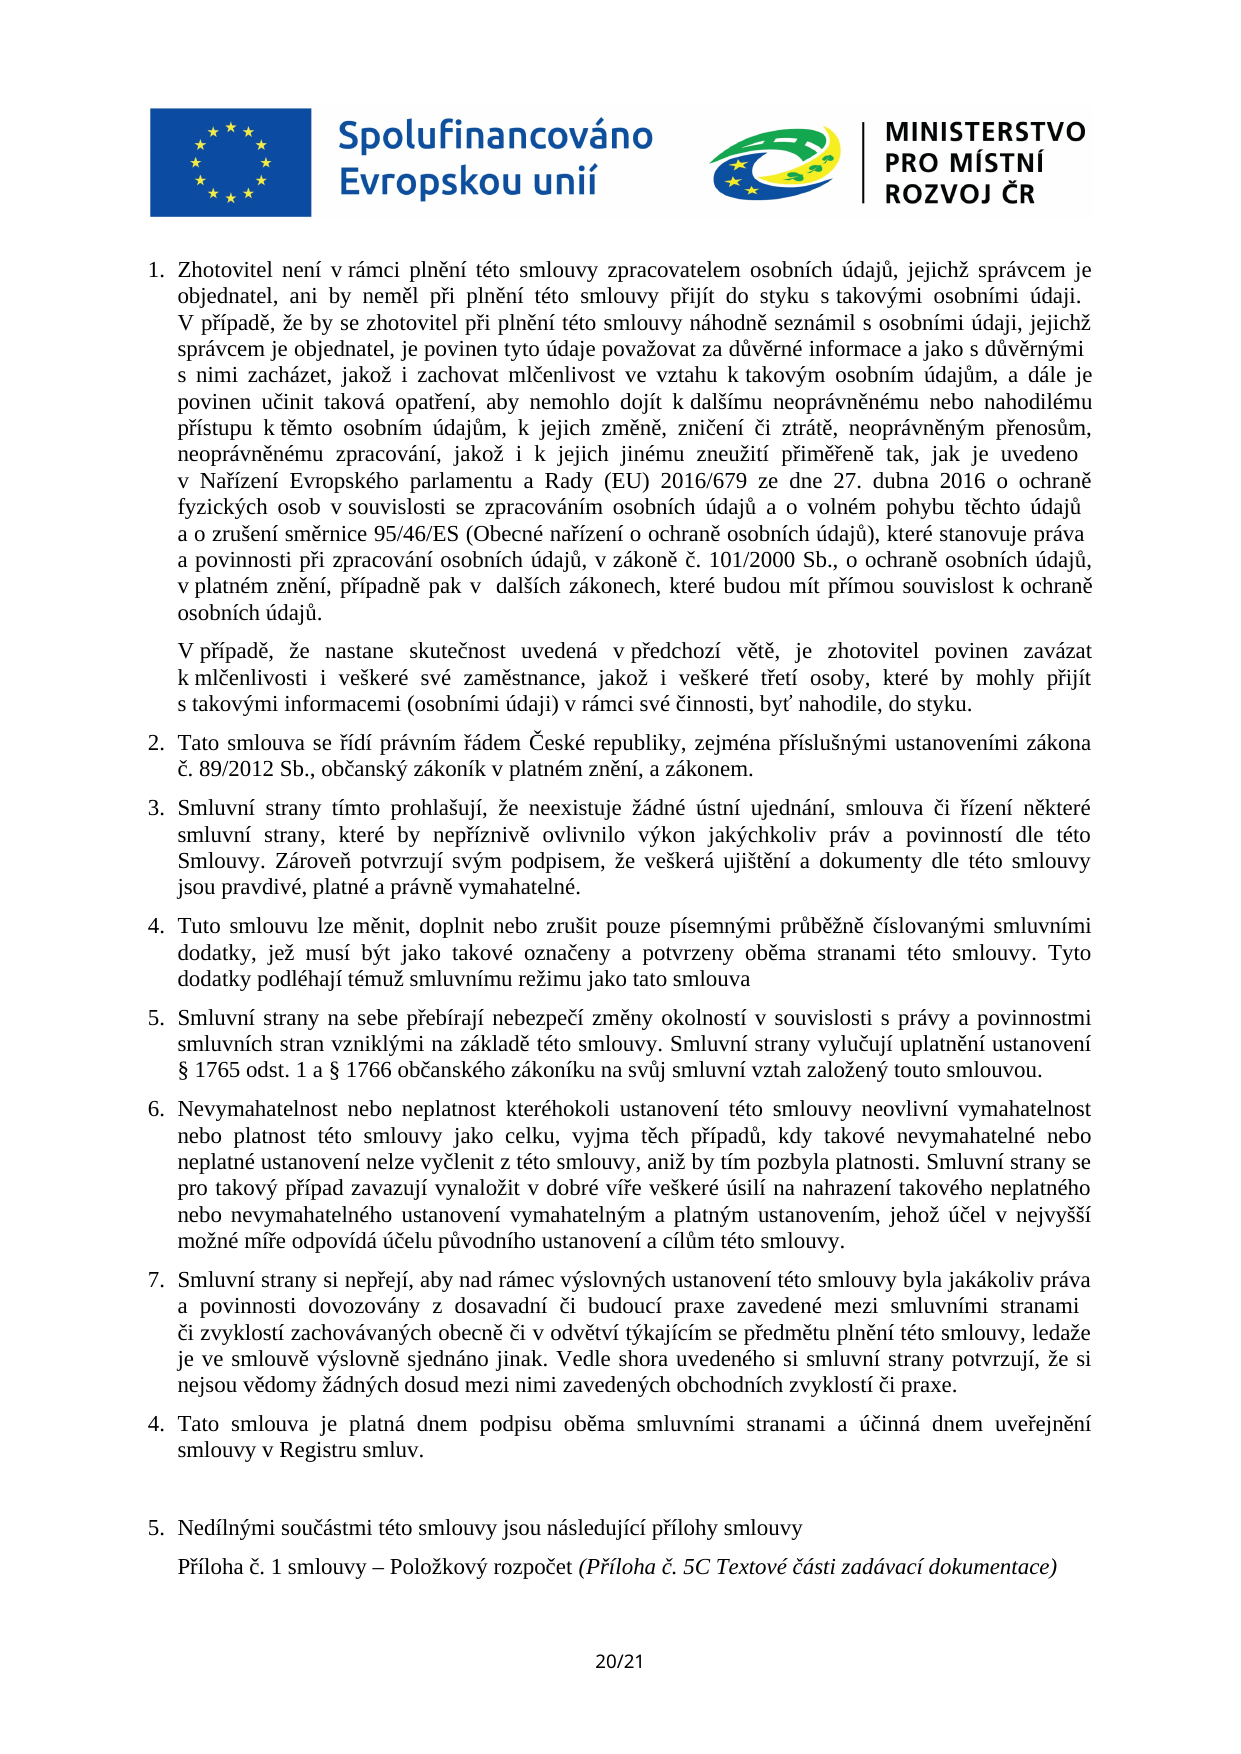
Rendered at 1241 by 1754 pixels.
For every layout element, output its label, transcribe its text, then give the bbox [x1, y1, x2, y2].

list Tuto smlouvu lze měnit, doplnit nebo zrušit pouze písemnými průběžně číslovanými smluvními dodatky, jež musí být jako takové označeny a potvrzeny oběma stranami této smlouvy. Tyto dodatky podléhají témuž smluvnímu režimu jako tato smlouva [148, 912, 1093, 991]
text Příloha č. 1 smlouvy – Položkový rozpočet (Příloha č. 5C Textové části zadávací dokumentace) [177, 1553, 1093, 1579]
list Nedílnými součástmi této smlouvy jsou následující přílohy smlouvy [148, 1514, 1093, 1541]
picture [147, 105, 1093, 220]
list V případě, že nastane skutečnost uvedená v předchozí větě, je zhotovitel povinen zavázat k mlčenlivosti i veškeré své zaměstnance, jakož i veškeré třetí osoby, které by mohly přijít s takovými informacemi (osobními údaji) v rámci své činnosti, byť nahodile, do styku. [177, 637, 1093, 717]
list Tato smlouva se řídí právním řádem České republiky, zejména příslušnými ustanoveními zákona č. 89/2012 Sb., občanský zákoník v platném znění, a zákonem. [148, 729, 1093, 782]
list Zhotovitel není v rámci plnění této smlouvy zpracovatelem osobních údajů, jejichž správcem je objednatel, ani by neměl při plnění této smlouvy přijít do styku s takovými osobními údaji. V případě, že by se zhotovitel při plnění této smlouvy náhodně seznámil s osobními údaji, jejichž správcem je objednatel, je povinen tyto údaje považovat za důvěrné informace a jako s důvěrnými s nimi zacházet, jakož i zachovat mlčenlivost ve vztahu k takovým osobním údajům, a dále je povinen učinit taková opatření, aby nemohlo dojít k dalšímu neoprávněnému nebo nahodilému přístupu k těmto osobním údajům, k jejich změně, zničení či ztrátě, neoprávněným přenosům, neoprávněnému zpracování, jakož i k jejich jinému zneužití přiměřeně tak, jak je uvedeno v Nařízení Evropského parlamentu a Rady (EU) 2016/679 ze dne 27. dubna 2016 o ochraně fyzických osob v souvislosti se zpracováním osobních údajů a o volném pohybu těchto údajů a o zrušení směrnice 95/46/ES (Obecné nařízení o ochraně osobních údajů), které stanovuje práva a povinnosti při zpracování osobních údajů, v zákoně č. 101/2000 Sb., o ochraně osobních údajů, v platném znění, případně pak v dalších zákonech, které budou mít přímou souvislost k ochraně osobních údajů. [148, 256, 1093, 625]
list Smluvní strany na sebe přebírají nebezpečí změny okolností v souvislosti s právy a povinnostmi smluvních stran vzniklými na základě této smlouvy. Smluvní strany vylučují uplatnění ustanovení § 1765 odst. 1 a § 1766 občanského zákoníku na svůj smluvní vztah založený touto smlouvou. [148, 1004, 1093, 1083]
list Smluvní strany si nepřejí, aby nad rámec výslovných ustanovení této smlouvy byla jakákoliv práva a povinnosti dovozovány z dosavadní či budoucí praxe zavedené mezi smluvními stranami či zvyklostí zachovávaných obecně či v odvětví týkajícím se předmětu plnění této smlouvy, ledaže je ve smlouvě výslovně sjednáno jinak. Vedle shora uvedeného si smluvní strany potvrzují, že si nejsou vědomy žádných dosud mezi nimi zavedených obchodních zvyklostí či praxe. [148, 1266, 1093, 1398]
list Tato smlouva je platná dnem podpisu oběma smluvními stranami a účinná dnem uveřejnění smlouvy v Registru smluv. [148, 1410, 1093, 1463]
list Nevymahatelnost nebo neplatnost kteréhokoli ustanovení této smlouvy neovlivní vymahatelnost nebo platnost této smlouvy jako celku, vyjma těch případů, kdy takové nevymahatelné nebo neplatné ustanovení nelze vyčlenit z této smlouvy, aniž by tím pozbyla platnosti. Smluvní strany se pro takový případ zavazují vynaložit v dobré víře veškeré úsilí na nahrazení takového neplatného nebo nevymahatelného ustanovení vymahatelným a platným ustanovením, jehož účel v nejvyšší možné míře odpovídá účelu původního ustanovení a cílům této smlouvy. [148, 1095, 1093, 1253]
list Smluvní strany tímto prohlašují, že neexistuje žádné ústní ujednání, smlouva či řízení některé smluvní strany, které by nepříznivě ovlivnilo výkon jakýchkoliv práv a povinností dle této Smlouvy. Zároveň potvrzují svým podpisem, že veškerá ujištění a dokumenty dle této smlouvy jsou pravdivé, platné a právně vymahatelné. [148, 794, 1093, 900]
